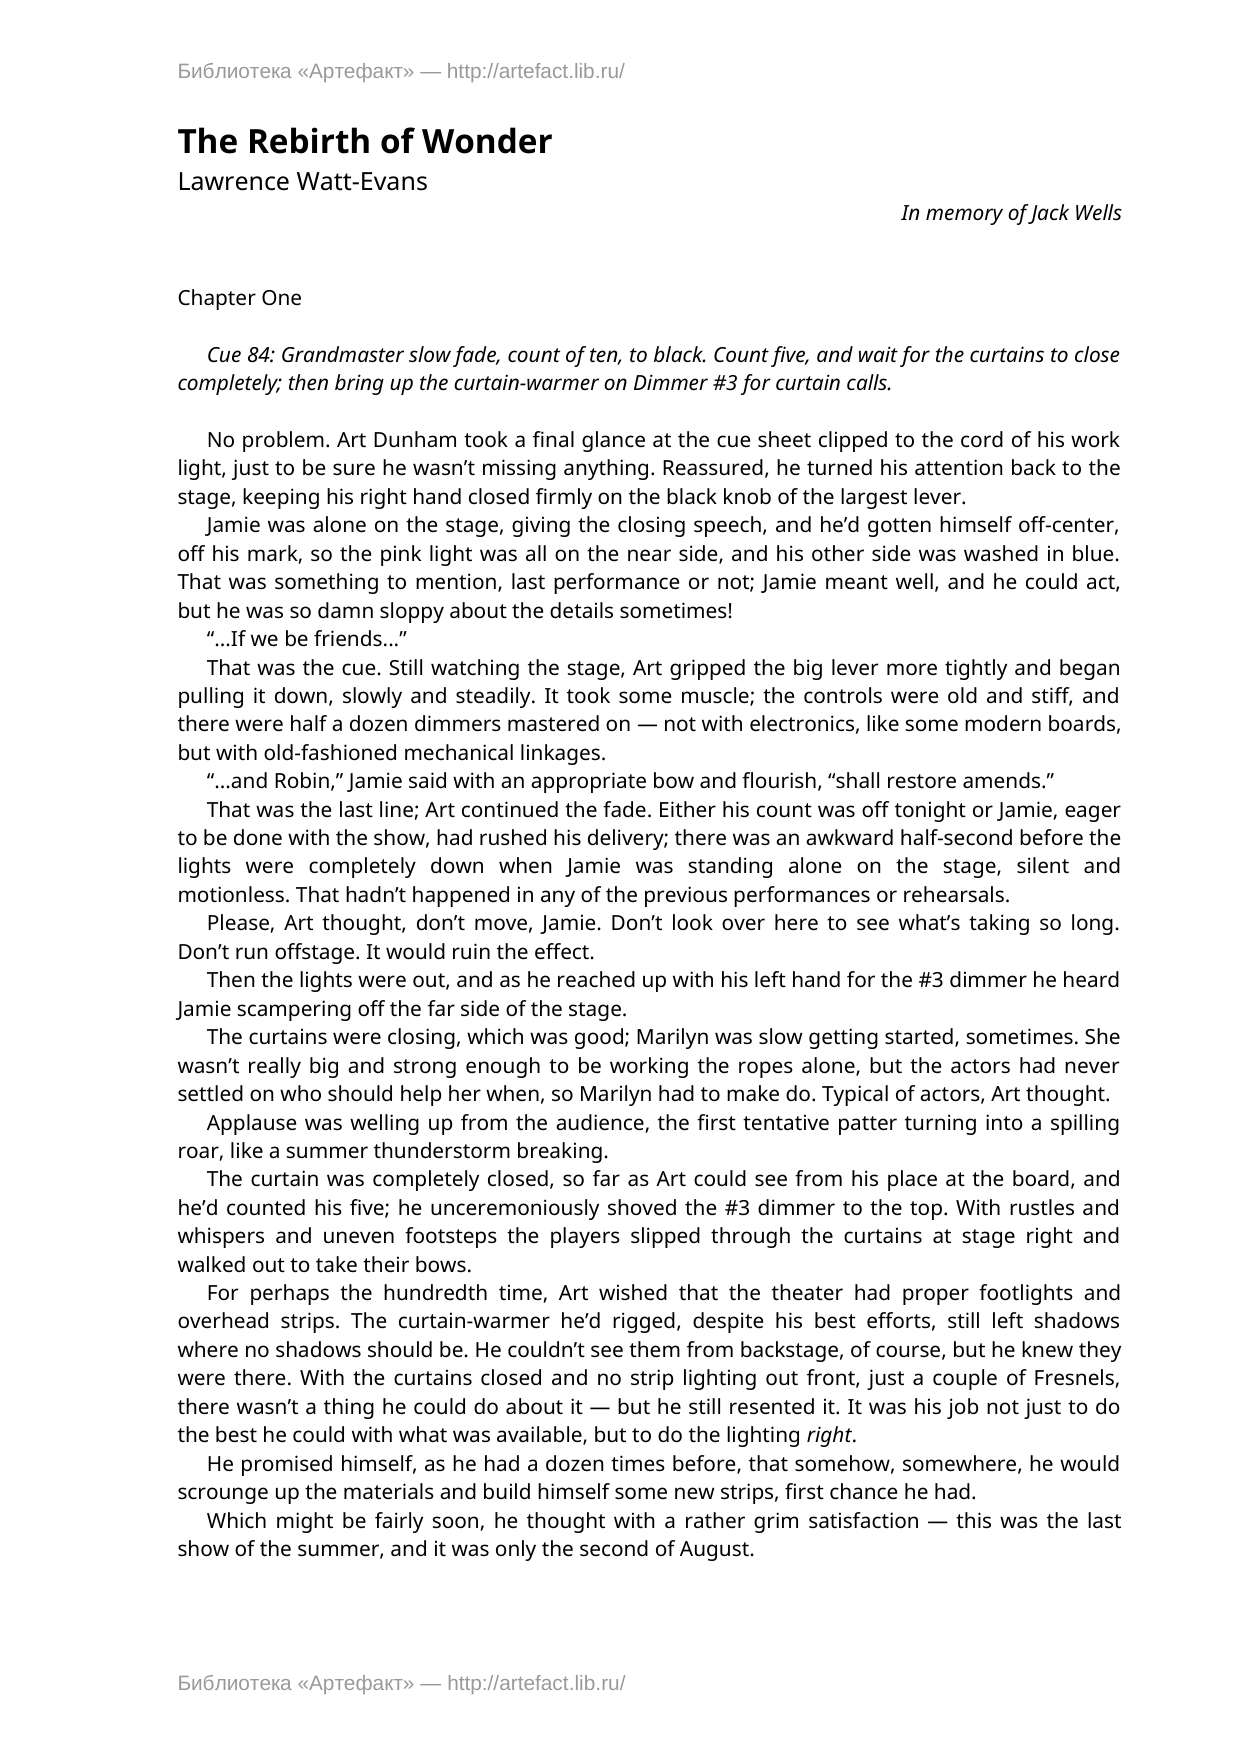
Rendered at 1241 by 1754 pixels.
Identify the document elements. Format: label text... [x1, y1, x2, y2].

text The curtains were closing, which was good; Marilyn was slow getting started, sometimes. She wasn’t really big and strong enough to be working the ropes alone, but the actors had never settled on who should help her when, so Marilyn had to make do. Typical of actors, Art thought. [177, 1022, 1122, 1108]
text That was the last line; Art continued the fade. Either his count was off tonight or Jamie, eager to be done with the show, had rushed his delivery; there was an awkward half-second before the lights were completely down when Jamie was standing alone on the stage, silent and motionless. That hadn’t happened in any of the previous performances or rehearsals. [177, 795, 1122, 908]
text For perhaps the hundredth time, Art wished that the theater had proper footlights and overhead strips. The curtain-warmer he’d rigged, despite his best efforts, still left shadows where no shadows should be. He couldn’t see them from backstage, of course, but he knew they were there. With the curtains closed and no strip lighting out front, just a couple of Fresnels, there wasn’t a thing he could do about it — but he still resented it. It was his job not just to do the best he could with what was available, but to do the lighting right. [177, 1278, 1122, 1449]
text Please, Art thought, don’t move, Jamie. Don’t look over here to see what’s taking so long. Don’t run offstage. It would ruin the effect. [177, 908, 1122, 965]
text In memory of Jack Wells [177, 198, 1122, 226]
text “...and Robin,” Jamie said with an appropriate bow and flourish, “shall restore amends.” [177, 766, 1122, 795]
text Chapter One [177, 283, 1122, 311]
text Cue 84: Grandmaster slow fade, count of ten, to black. Count five, and wait for the curtains to close completely; then bring up the curtain-warmer on Dimmer #3 for curtain calls. [177, 340, 1122, 397]
text That was the cue. Still watching the stage, Art gripped the big lever more tightly and began pulling it down, slowly and steadily. It took some muscle; the controls were old and stiff, and there were half a dozen dimmers mastered on — not with electronics, like some modern boards, but with old-fashioned mechanical linkages. [177, 653, 1122, 766]
text Lawrence Watt-Evans [177, 163, 1122, 198]
text The curtain was completely closed, so far as Art could see from his place at the board, and he’d counted his five; he unceremoniously shoved the #3 dimmer to the top. With rustles and whispers and uneven footsteps the players slipped through the curtains at stage right and walked out to take their bows. [177, 1164, 1122, 1278]
text Jamie was alone on the stage, giving the closing speech, and he’d gotten himself off-center, off his mark, so the pink light was all on the near side, and his other side was washed in blue. That was something to mention, last performance or not; Jamie meant well, and he could act, but he was so damn sloppy about the details sometimes! [177, 510, 1122, 624]
text “...If we be friends...” [177, 624, 1122, 653]
text Applause was welling up from the audience, the first tentative patter turning into a spilling roar, like a summer thunderstorm breaking. [177, 1108, 1122, 1164]
text He promised himself, as he had a dozen times before, that somehow, somewhere, he would scrounge up the materials and build himself some new strips, first chance he had. [177, 1449, 1122, 1506]
text No problem. Art Dunham took a final glance at the cue sheet clipped to the cord of his work light, just to be sure he wasn’t missing anything. Reassured, he turned his attention back to the stage, keeping his right hand closed firmly on the black knob of the largest lever. [177, 425, 1122, 510]
text Then the lights were out, and as he reached up with his left hand for the #3 dimmer he heard Jamie scampering off the far side of the stage. [177, 965, 1122, 1022]
text Which might be fairly soon, he thought with a rather grim satisfaction — this was the last show of the summer, and it was only the second of August. [177, 1506, 1122, 1563]
subtitle The Rebirth of Wonder [177, 118, 1122, 163]
